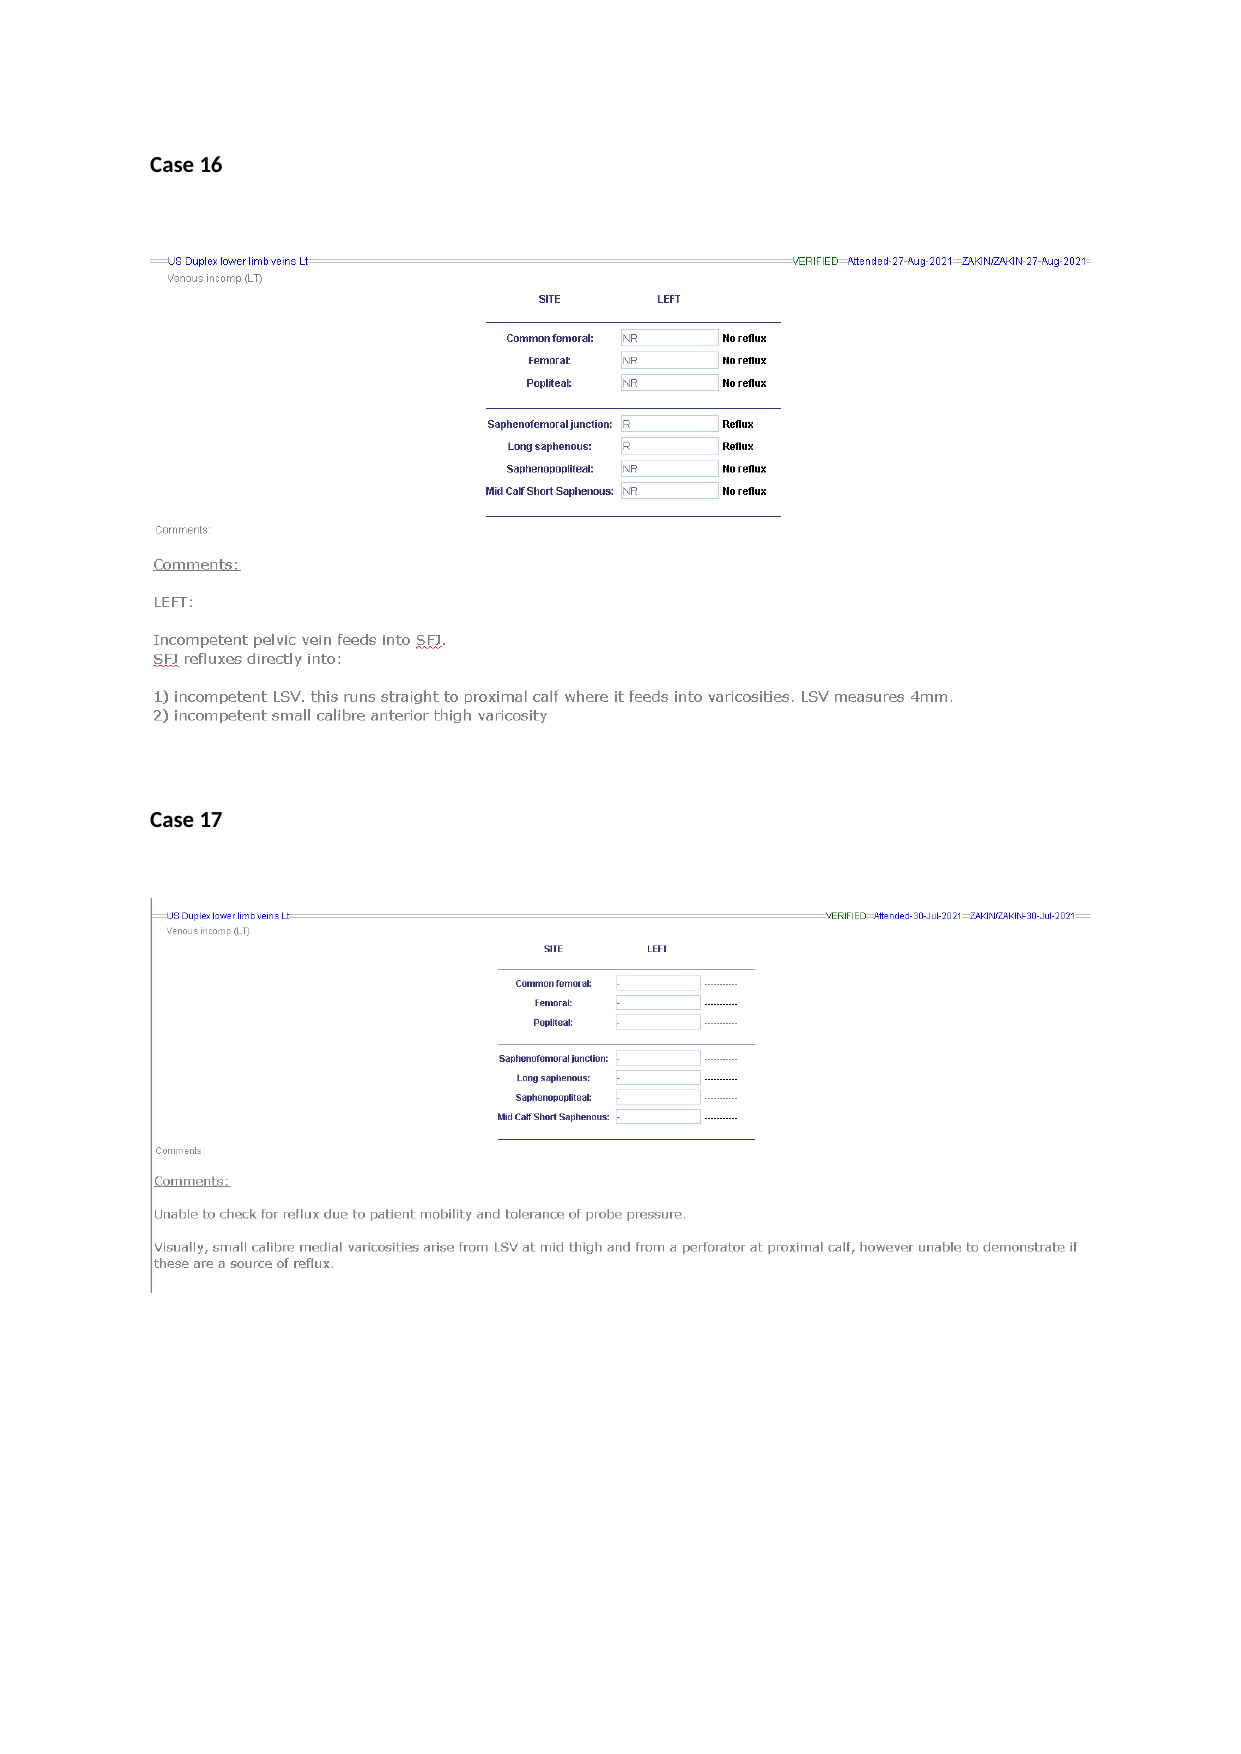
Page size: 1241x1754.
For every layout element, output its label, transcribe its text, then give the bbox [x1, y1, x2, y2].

text Case 16 [150, 150, 1090, 178]
text Case 17 [150, 805, 1090, 833]
picture [150, 898, 1091, 1293]
picture [150, 243, 1091, 739]
